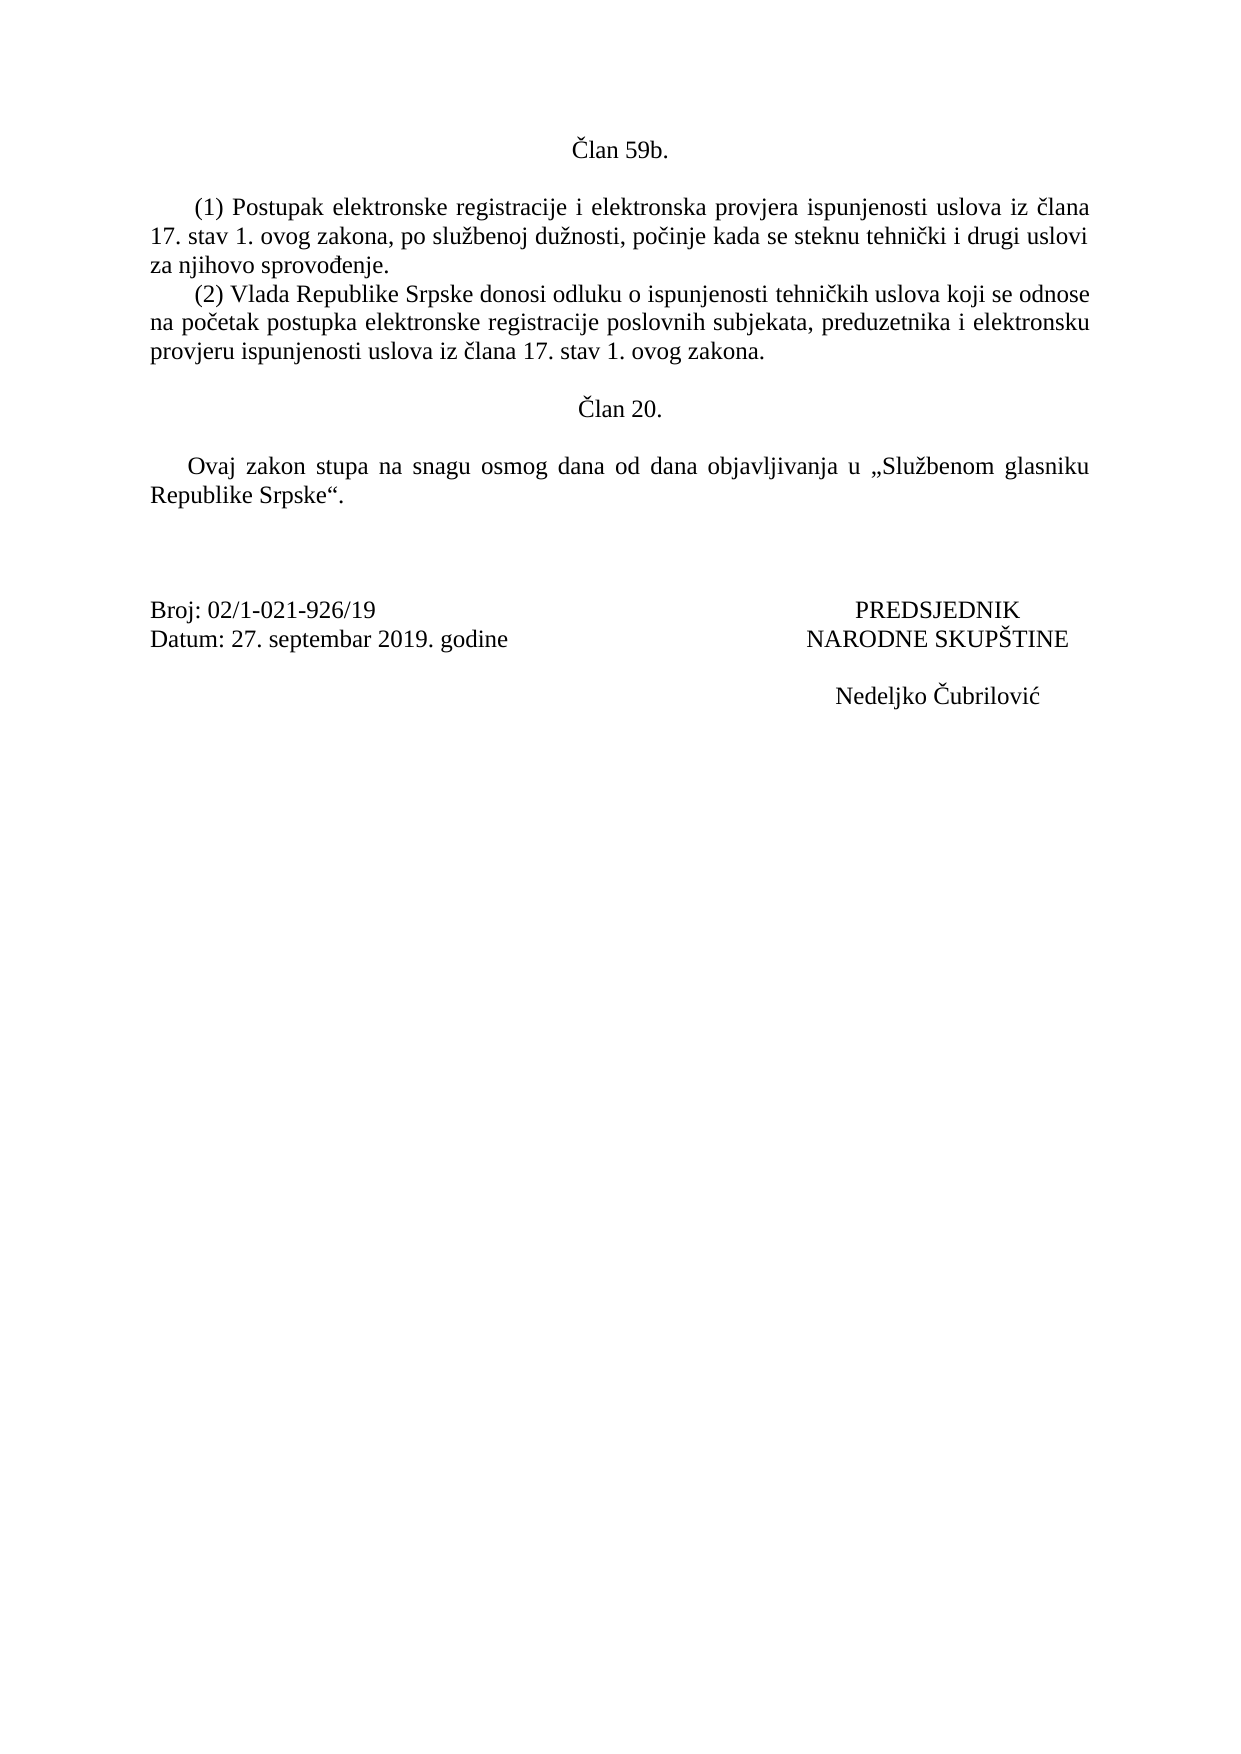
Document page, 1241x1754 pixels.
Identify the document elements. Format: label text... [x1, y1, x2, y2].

text Član 59b. [150, 135, 1090, 164]
text (1) Postupak elektronske registracije i elektronska provjera ispunjenosti uslova iz člana 17. stav 1. ovog zakona, po službenoj dužnosti, počinje kada se steknu tehnički i drugi uslovi za njihovo sprovođenje. [150, 192, 1090, 279]
text Nedeljko Čubrilović [150, 681, 1090, 710]
text Broj: 02/1-021-926/19 PREDSJEDNIK [150, 595, 1090, 624]
text Ovaj zakon stupa na snagu osmog dana od dana objavljivanja u „Službenom glasniku Republike Srpske“. [150, 451, 1090, 509]
text Datum: 27. septembar 2019. godine NARODNE SKUPŠTINE [150, 624, 1090, 652]
text (2) Vlada Republike Srpske donosi odluku o ispunjenosti tehničkih uslova koji se odnose na početak postupka elektronske registracije poslovnih subjekata, preduzetnika i elektronsku provjeru ispunjenosti uslova iz člana 17. stav 1. ovog zakona. [150, 279, 1090, 365]
text Član 20. [150, 394, 1090, 422]
